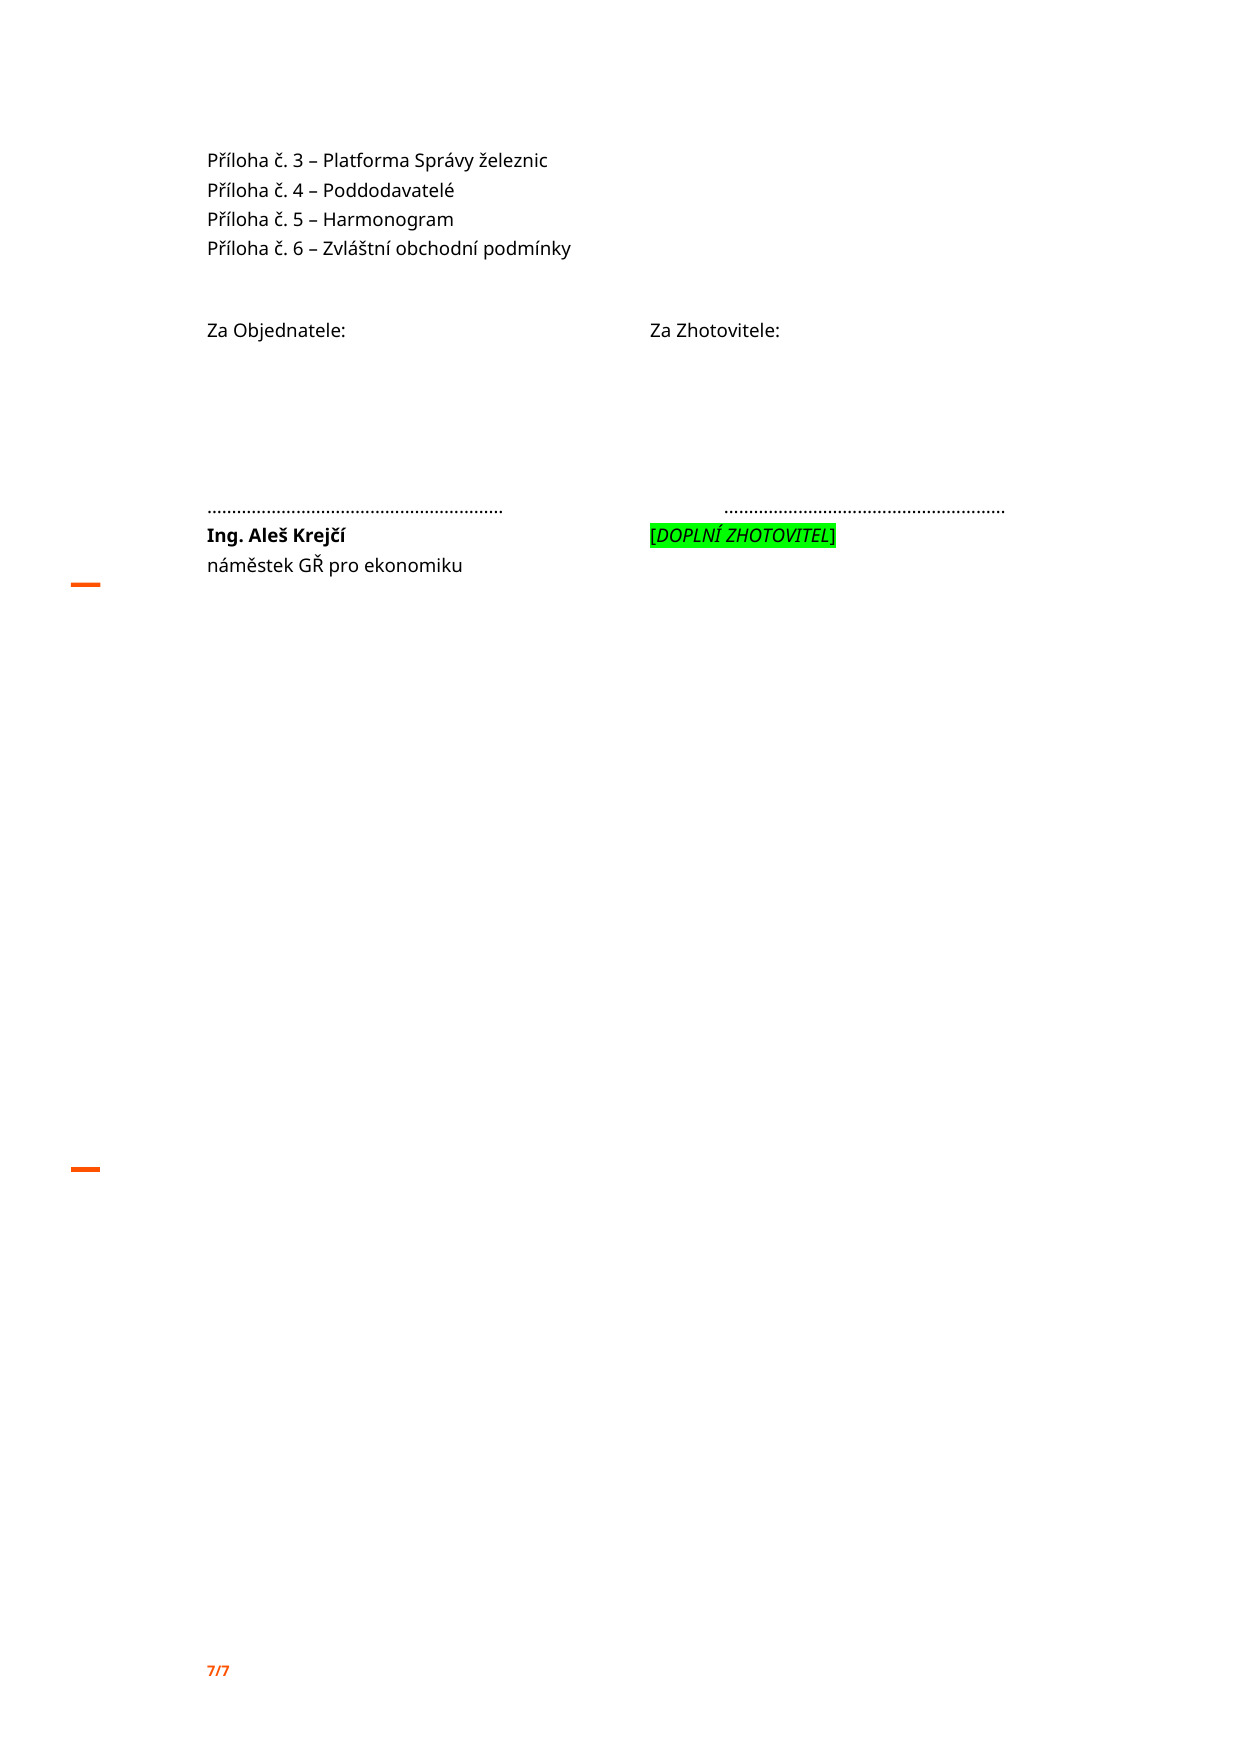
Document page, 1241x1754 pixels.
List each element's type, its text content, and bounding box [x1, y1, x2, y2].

text Příloha č. 5 – Harmonogram [207, 206, 1093, 232]
text …………………………………………………… ………………………………………………… Ing. Aleš Krejčí [DOPLNÍ ZHOTOVITEL] [207, 493, 1093, 548]
text náměstek GŘ pro ekonomiku [207, 552, 1093, 577]
text Příloha č. 4 – Poddodavatelé [207, 177, 1093, 202]
text Za Objednatele: Za Zhotovitele: [207, 318, 1093, 343]
text Příloha č. 3 – Platforma Správy železnic [207, 148, 1093, 173]
text Příloha č. 6 – Zvláštní obchodní podmínky [207, 235, 1093, 261]
